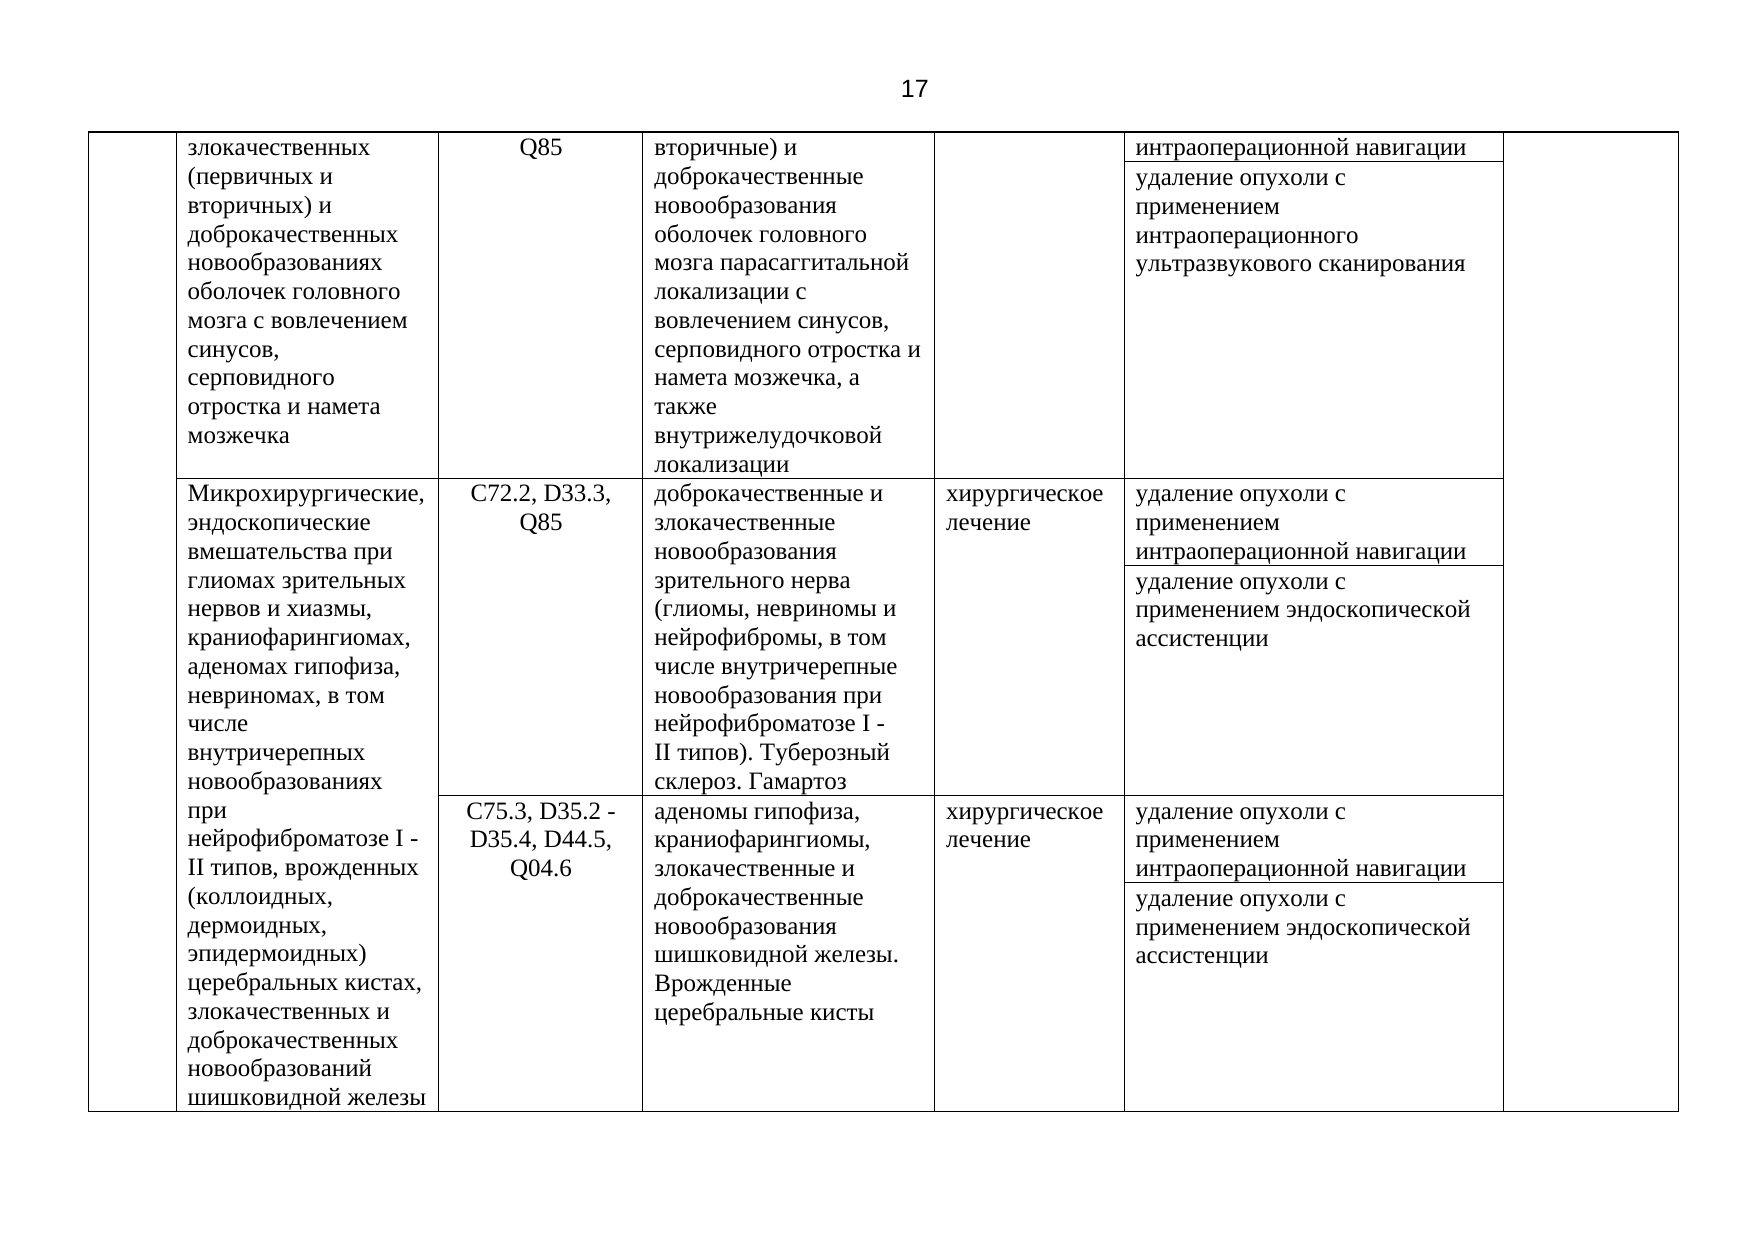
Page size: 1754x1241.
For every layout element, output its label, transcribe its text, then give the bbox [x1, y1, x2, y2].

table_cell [1125, 133, 1503, 161]
table_cell С72.2, D33.3, Q85 [439, 479, 642, 795]
table_cell C75.3, D35.2 - D35.4, D44.5, Q04.6 [439, 796, 642, 1111]
table_cell удаление опухоли с применением эндоскопической ассистенции [1125, 566, 1503, 795]
table_cell хирургическое лечение [935, 479, 1124, 795]
table_cell доброкачественные и злокачественные новообразования зрительного нерва (глиомы, невриномы и нейрофибромы, в том числе внутричерепные новообразования при нейрофиброматозе I - II типов). Туберозный склероз. Гамартоз [643, 479, 934, 795]
table_cell удаление опухоли с применением интраоперационной навигации [1125, 479, 1503, 565]
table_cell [643, 133, 934, 477]
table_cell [1125, 883, 1503, 1111]
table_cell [177, 133, 438, 477]
table_cell удаление опухоли с применением интраоперационной навигации [1125, 796, 1503, 882]
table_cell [439, 133, 642, 477]
table_cell аденомы гипофиза, краниофарингиомы, злокачественные и доброкачественные новообразования шишковидной железы. Врожденные церебральные кисты [643, 796, 934, 1111]
table_cell Микрохирургические, эндоскопические вмешательства при глиомах зрительных нервов и хиазмы, краниофарингиомах, аденомах гипофиза, невриномах, в том числе внутричерепных новообразованиях при нейрофиброматозе I - II типов, врожденных (коллоидных, дермоидных, эпидермоидных) церебральных кистах, злокачественных и доброкачественных новообразований шишковидной железы (в том числе кистозных), туберозном склерозе, гамартозе [177, 479, 438, 1111]
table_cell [935, 133, 1124, 477]
table_cell удаление опухоли с применением интраоперационного ультразвукового сканирования [1125, 162, 1503, 477]
table_cell хирургическое лечение [935, 796, 1124, 1111]
